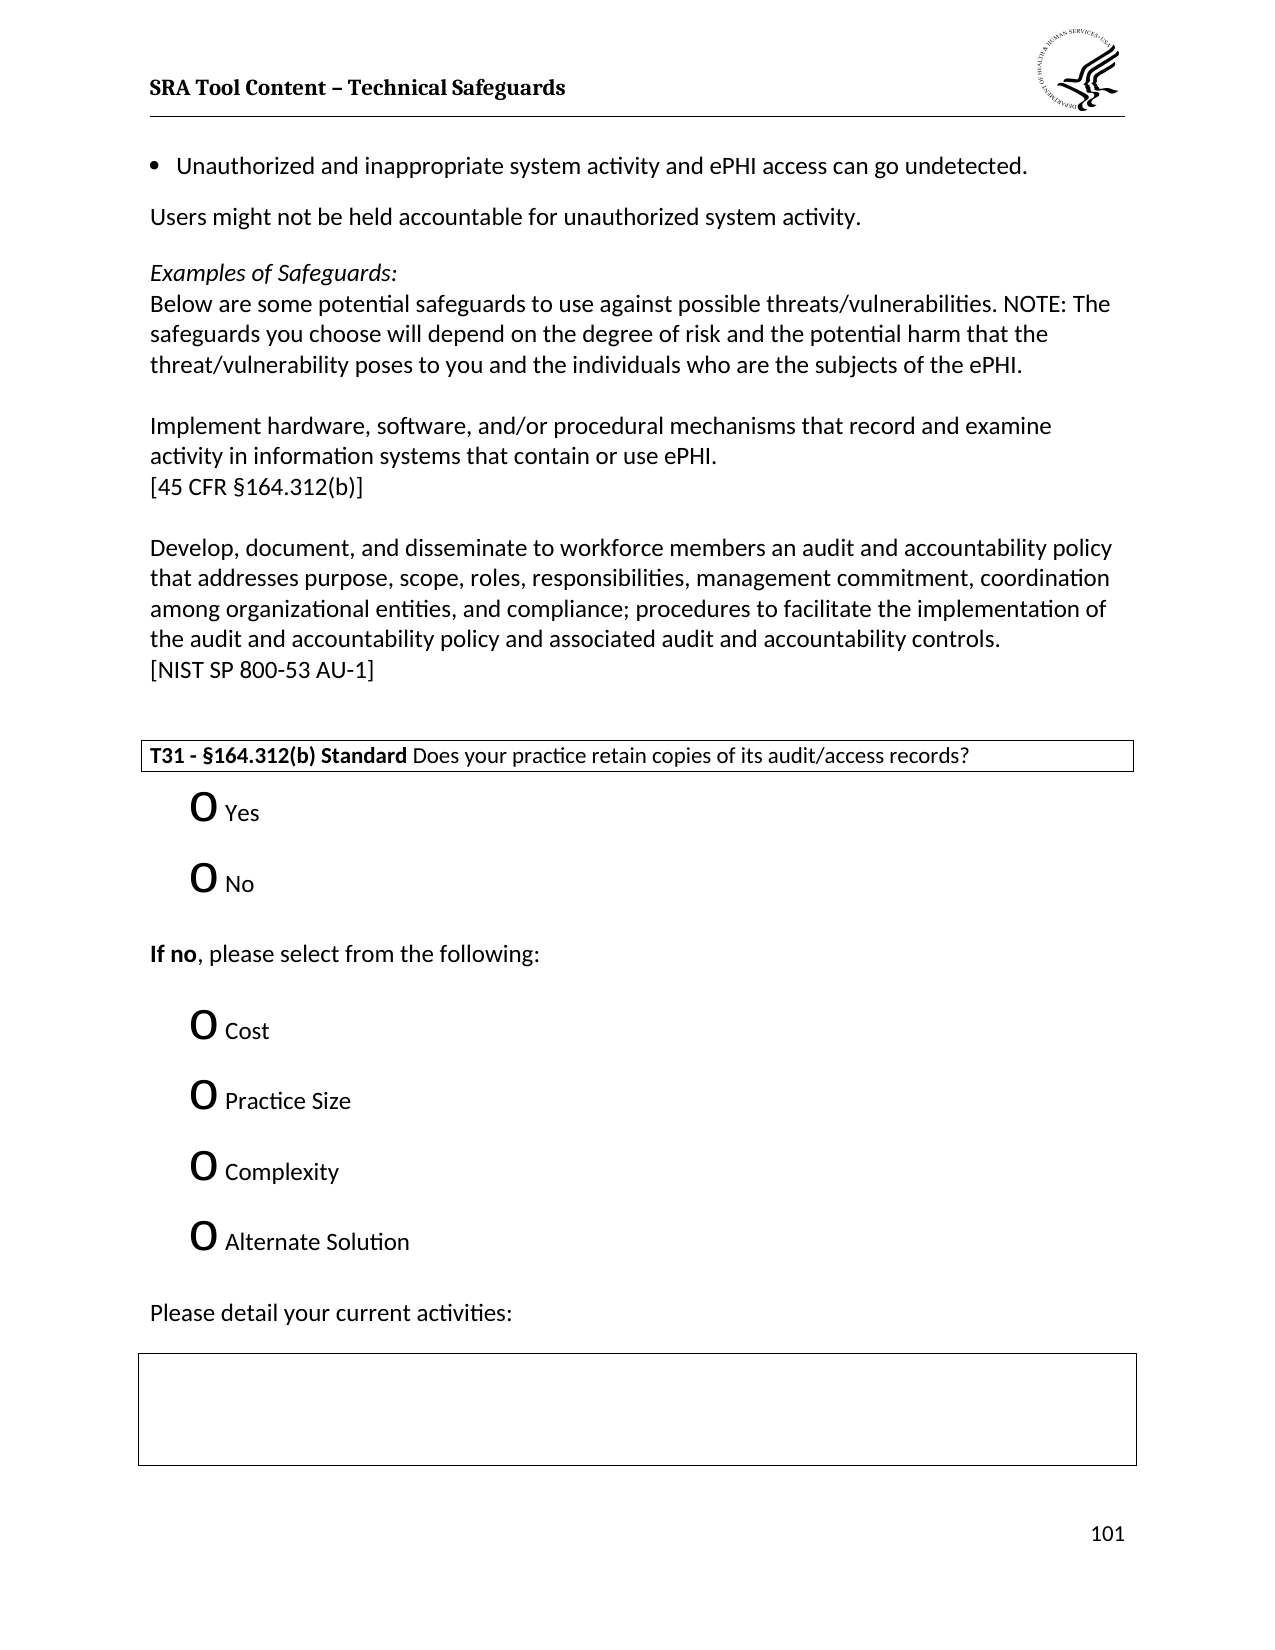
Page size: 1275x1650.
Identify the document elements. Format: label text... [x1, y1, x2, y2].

text Examples of Safeguards: [150, 257, 1125, 288]
text Please detail your current activities: [150, 1297, 1125, 1327]
picture [1037, 29, 1119, 111]
table_header [139, 1354, 1136, 1465]
list Unauthorized and inappropriate system activity and ePHI access can go undetected. [150, 150, 1125, 181]
list Complexity [187, 1135, 1125, 1196]
list Alternate Solution [187, 1206, 1125, 1267]
subtitle T31 - §164.312(b) Standard Does your practice retain copies of its audit/access records? [142, 741, 1133, 771]
text Users might not be held accountable for unauthorized system activity. [150, 201, 1125, 232]
list Practice Size [187, 1064, 1125, 1126]
list Cost [187, 994, 1125, 1055]
list No [187, 847, 1125, 908]
text Below are some potential safeguards to use against possible threats/vulnerabilities. NOTE: The safeguards you choose will depend on the degree of risk and the potential harm that the threat/vulnerability poses to you and the individuals who are the subjects of the ePHI. [150, 288, 1125, 379]
list Yes [187, 776, 1125, 838]
text Implement hardware, software, and/or procedural mechanisms that record and examine activity in information systems that contain or use ePHI. [150, 410, 1125, 471]
text [45 CFR §164.312(b)] [150, 471, 1125, 501]
text Develop, document, and disseminate to workforce members an audit and accountability policy that addresses purpose, scope, roles, responsibilities, management commitment, coordination among organizational entities, and compliance; procedures to facilitate the implementation of the audit and accountability policy and associated audit and accountability controls. [NIST SP 800-53 AU-1] [150, 532, 1125, 684]
text If no, please select from the following: [150, 938, 1125, 969]
